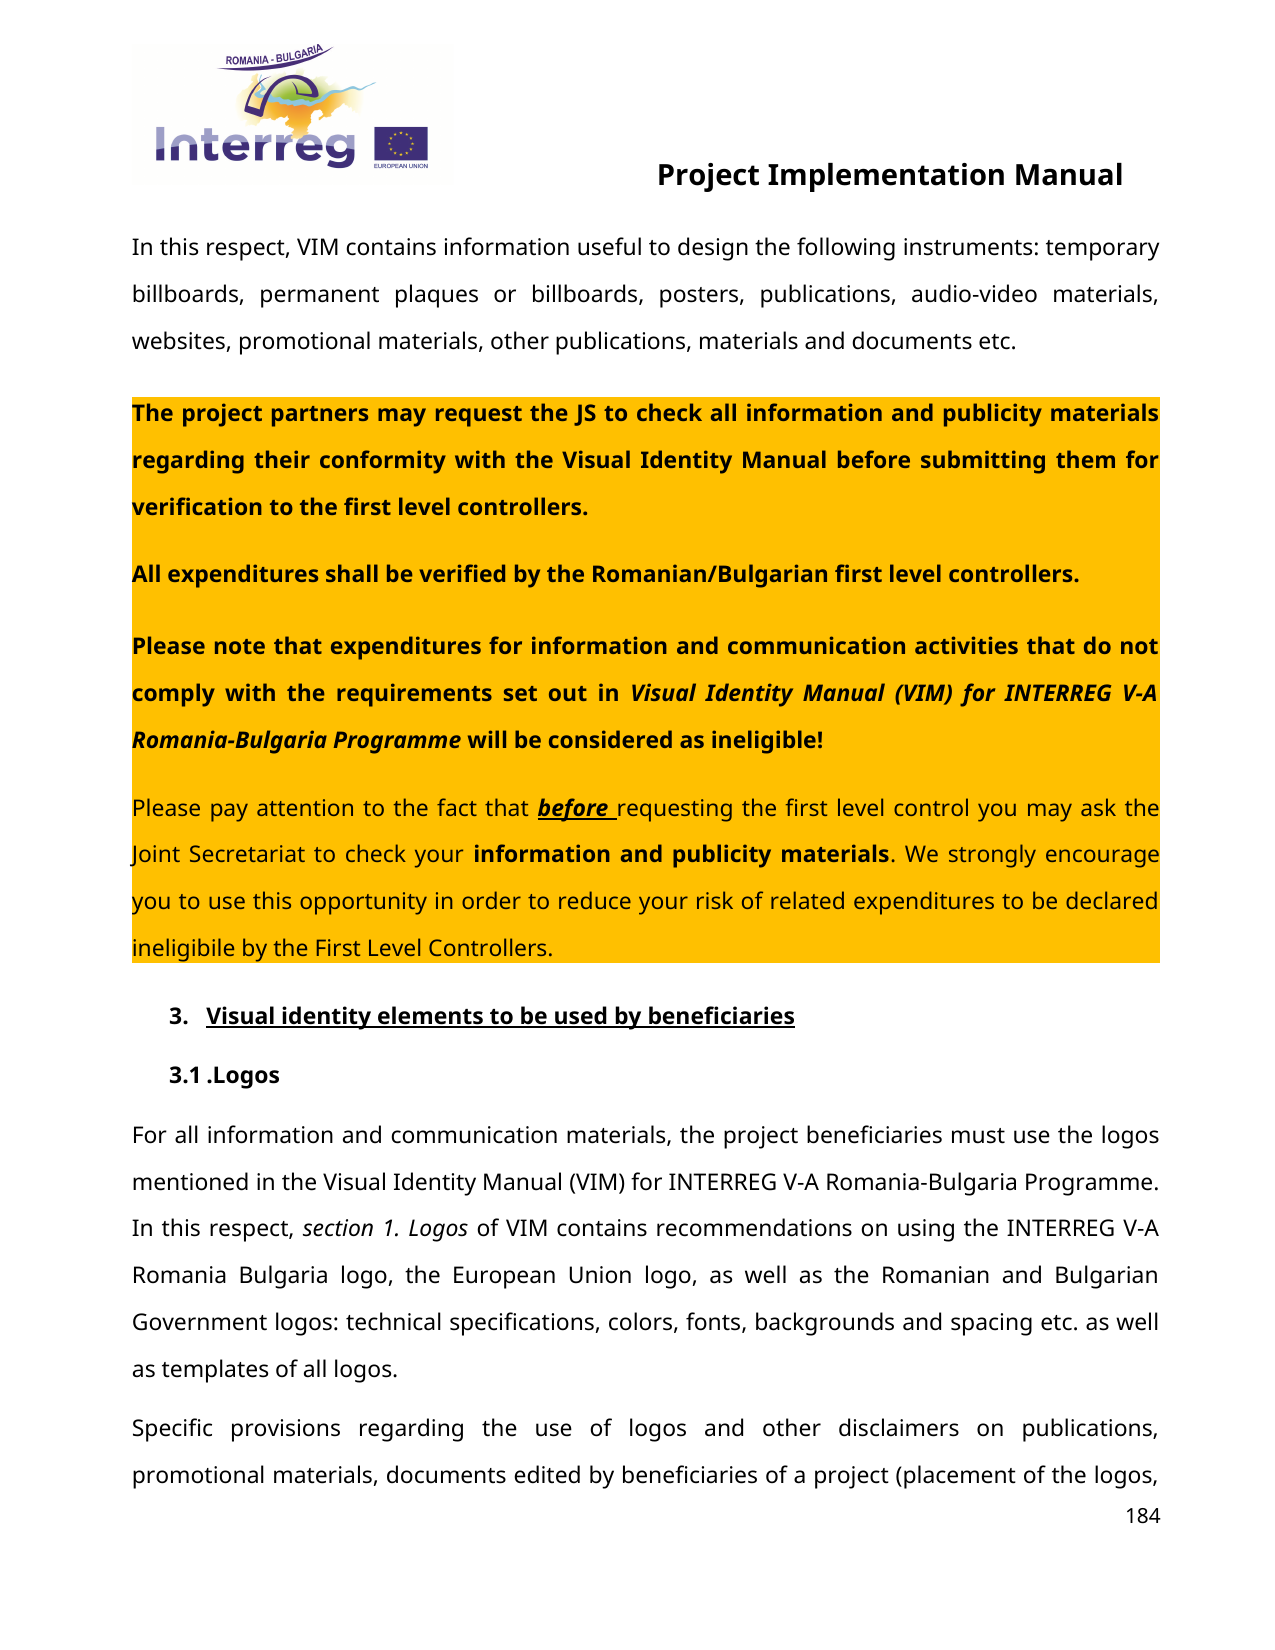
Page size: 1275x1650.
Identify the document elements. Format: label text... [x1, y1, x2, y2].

text Please pay attention to the fact that before requesting the first level control you may ask the Joint Secretariat to check your information and publicity materials. We strongly encourage you to use this opportunity in order to reduce your risk of related expenditures to be declared ineligibile by the First Level Controllers. [132, 791, 1160, 963]
text For all information and communication materials, the project beneficiaries must use the logos mentioned in the Visual Identity Manual (VIM) for INTERREG V-A Romania-Bulgaria Programme. In this respect, section 1. Logos of VIM contains recommendations on using the INTERREG V-A Romania Bulgaria logo, the European Union logo, as well as the Romanian and Bulgarian Government logos: technical specifications, colors, fonts, backgrounds and spacing etc. as well as templates of all logos. [132, 1118, 1160, 1384]
list Visual identity elements to be used by beneficiaries [169, 1000, 1160, 1031]
list .Logos [169, 1059, 1160, 1090]
text The project partners may request the JS to check all information and publicity materials regarding their conformity with the Visual Identity Manual before submitting them for verification to the first level controllers. [132, 397, 1160, 522]
text Please note that expenditures for information and communication activities that do not comply with the requirements set out in Visual Identity Manual (VIM) for INTERREG V-A Romania-Bulgaria Programme will be considered as ineligible! [132, 630, 1160, 755]
text All expenditures shall be verified by the Romanian/Bulgarian first level controllers. [132, 558, 1160, 589]
text In this respect, VIM contains information useful to design the following instruments: temporary billboards, permanent plaques or billboards, posters, publications, audio-video materials, websites, promotional materials, other publications, materials and documents etc. [132, 231, 1160, 356]
picture [131, 44, 454, 185]
